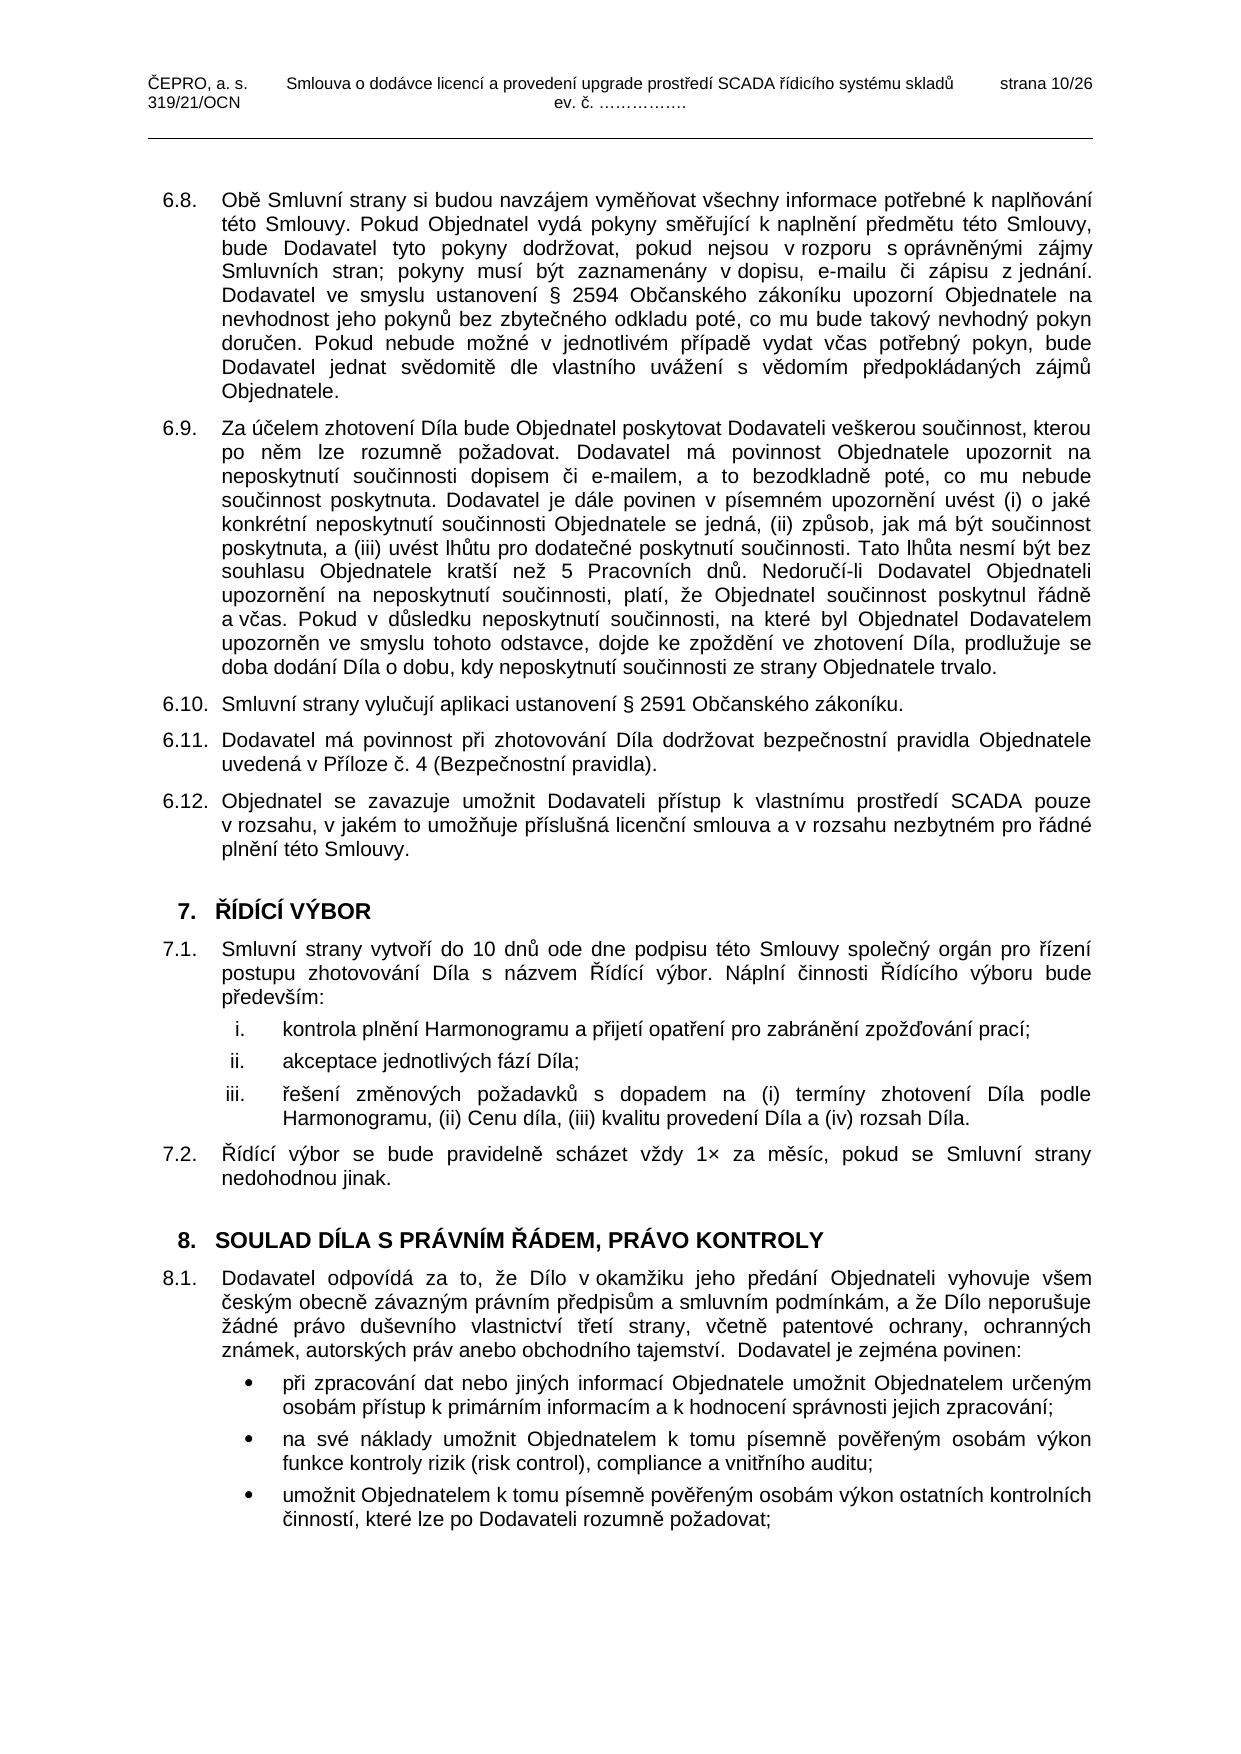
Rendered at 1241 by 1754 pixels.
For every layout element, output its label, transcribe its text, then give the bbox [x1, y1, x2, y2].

text Objednatel se zavazuje umožnit Dodavateli přístup k vlastnímu prostředí SCADA pouze v rozsahu, v jakém to umožňuje příslušná licenční smlouva a v rozsahu nezbytném pro řádné plnění této Smlouvy. [162, 788, 1093, 860]
list kontrola plnění Harmonogramu a přijetí opatření pro zabránění zpožďování prací; [245, 1017, 1093, 1041]
subtitle Soulad Díla s právním řádem, Právo kontroly [177, 1227, 1093, 1254]
text Smluvní strany vylučují aplikaci ustanovení § 2591 Občanského zákoníku. [162, 692, 1093, 716]
list při zpracování dat nebo jiných informací Objednatele umožnit Objednatelem určeným osobám přístup k primárním informacím a k hodnocení správnosti jejich zpracování; [245, 1370, 1093, 1418]
list umožnit Objednatelem k tomu písemně pověřeným osobám výkon ostatních kontrolních činností, které lze po Dodavateli rozumně požadovat; [245, 1483, 1093, 1531]
text Obě Smluvní strany si budou navzájem vyměňovat všechny informace potřebné k naplňování této Smlouvy. Pokud Objednatel vydá pokyny směřující k naplnění předmětu této Smlouvy, bude Dodavatel tyto pokyny dodržovat, pokud nejsou v rozporu s oprávněnými zájmy Smluvních stran; pokyny musí být zaznamenány v dopisu, e-mailu či zápisu z jednání. Dodavatel ve smyslu ustanovení § 2594 Občanského zákoníku upozorní Objednatele na nevhodnost jeho pokynů bez zbytečného odkladu poté, co mu bude takový nevhodný pokyn doručen. Pokud nebude možné v jednotlivém případě vydat včas potřebný pokyn, bude Dodavatel jednat svědomitě dle vlastního uvážení s vědomím předpokládaných zájmů Objednatele. [162, 187, 1093, 403]
text Řídící výbor se bude pravidelně scházet vždy 1× za měsíc, pokud se Smluvní strany nedohodnou jinak. [162, 1142, 1093, 1190]
text Dodavatel odpovídá za to, že Dílo v okamžiku jeho předání Objednateli vyhovuje všem českým obecně závazným právním předpisům a smluvním podmínkám, a že Dílo neporušuje žádné právo duševního vlastnictví třetí strany, včetně patentové ochrany, ochranných známek, autorských práv anebo obchodního tajemství. Dodavatel je zejména povinen: [162, 1266, 1093, 1362]
text Za účelem zhotovení Díla bude Objednatel poskytovat Dodavateli veškerou součinnost, kterou po něm lze rozumně požadovat. Dodavatel má povinnost Objednatele upozornit na neposkytnutí součinnosti dopisem či e-mailem, a to bezodkladně poté, co mu nebude součinnost poskytnuta. Dodavatel je dále povinen v písemném upozornění uvést (i) o jaké konkrétní neposkytnutí součinnosti Objednatele se jedná, (ii) způsob, jak má být součinnost poskytnuta, a (iii) uvést lhůtu pro dodatečné poskytnutí součinnosti. Tato lhůta nesmí být bez souhlasu Objednatele kratší než 5 Pracovních dnů. Nedoručí-li Dodavatel Objednateli upozornění na neposkytnutí součinnosti, platí, že Objednatel součinnost poskytnul řádně a včas. Pokud v důsledku neposkytnutí součinnosti, na které byl Objednatel Dodavatelem upozorněn ve smyslu tohoto odstavce, dojde ke zpoždění ve zhotovení Díla, prodlužuje se doba dodání Díla o dobu, kdy neposkytnutí součinnosti ze strany Objednatele trvalo. [162, 416, 1093, 679]
list řešení změnových požadavků s dopadem na (i) termíny zhotovení Díla podle Harmonogramu, (ii) Cenu díla, (iii) kvalitu provedení Díla a (iv) rozsah Díla. [245, 1082, 1093, 1129]
subtitle Řídící výbor [177, 898, 1093, 924]
list na své náklady umožnit Objednatelem k tomu písemně pověřeným osobám výkon funkce kontroly rizik (risk control), compliance a vnitřního auditu; [245, 1427, 1093, 1475]
text Smluvní strany vytvoří do 10 dnů ode dne podpisu této Smlouvy společný orgán pro řízení postupu zhotovování Díla s názvem Řídící výbor. Náplní činnosti Řídícího výboru bude především: [162, 937, 1093, 1009]
text Dodavatel má povinnost při zhotovování Díla dodržovat bezpečnostní pravidla Objednatele uvedená v Příloze č. 4 (Bezpečnostní pravidla). [162, 728, 1093, 776]
list akceptace jednotlivých fází Díla; [245, 1049, 1093, 1073]
